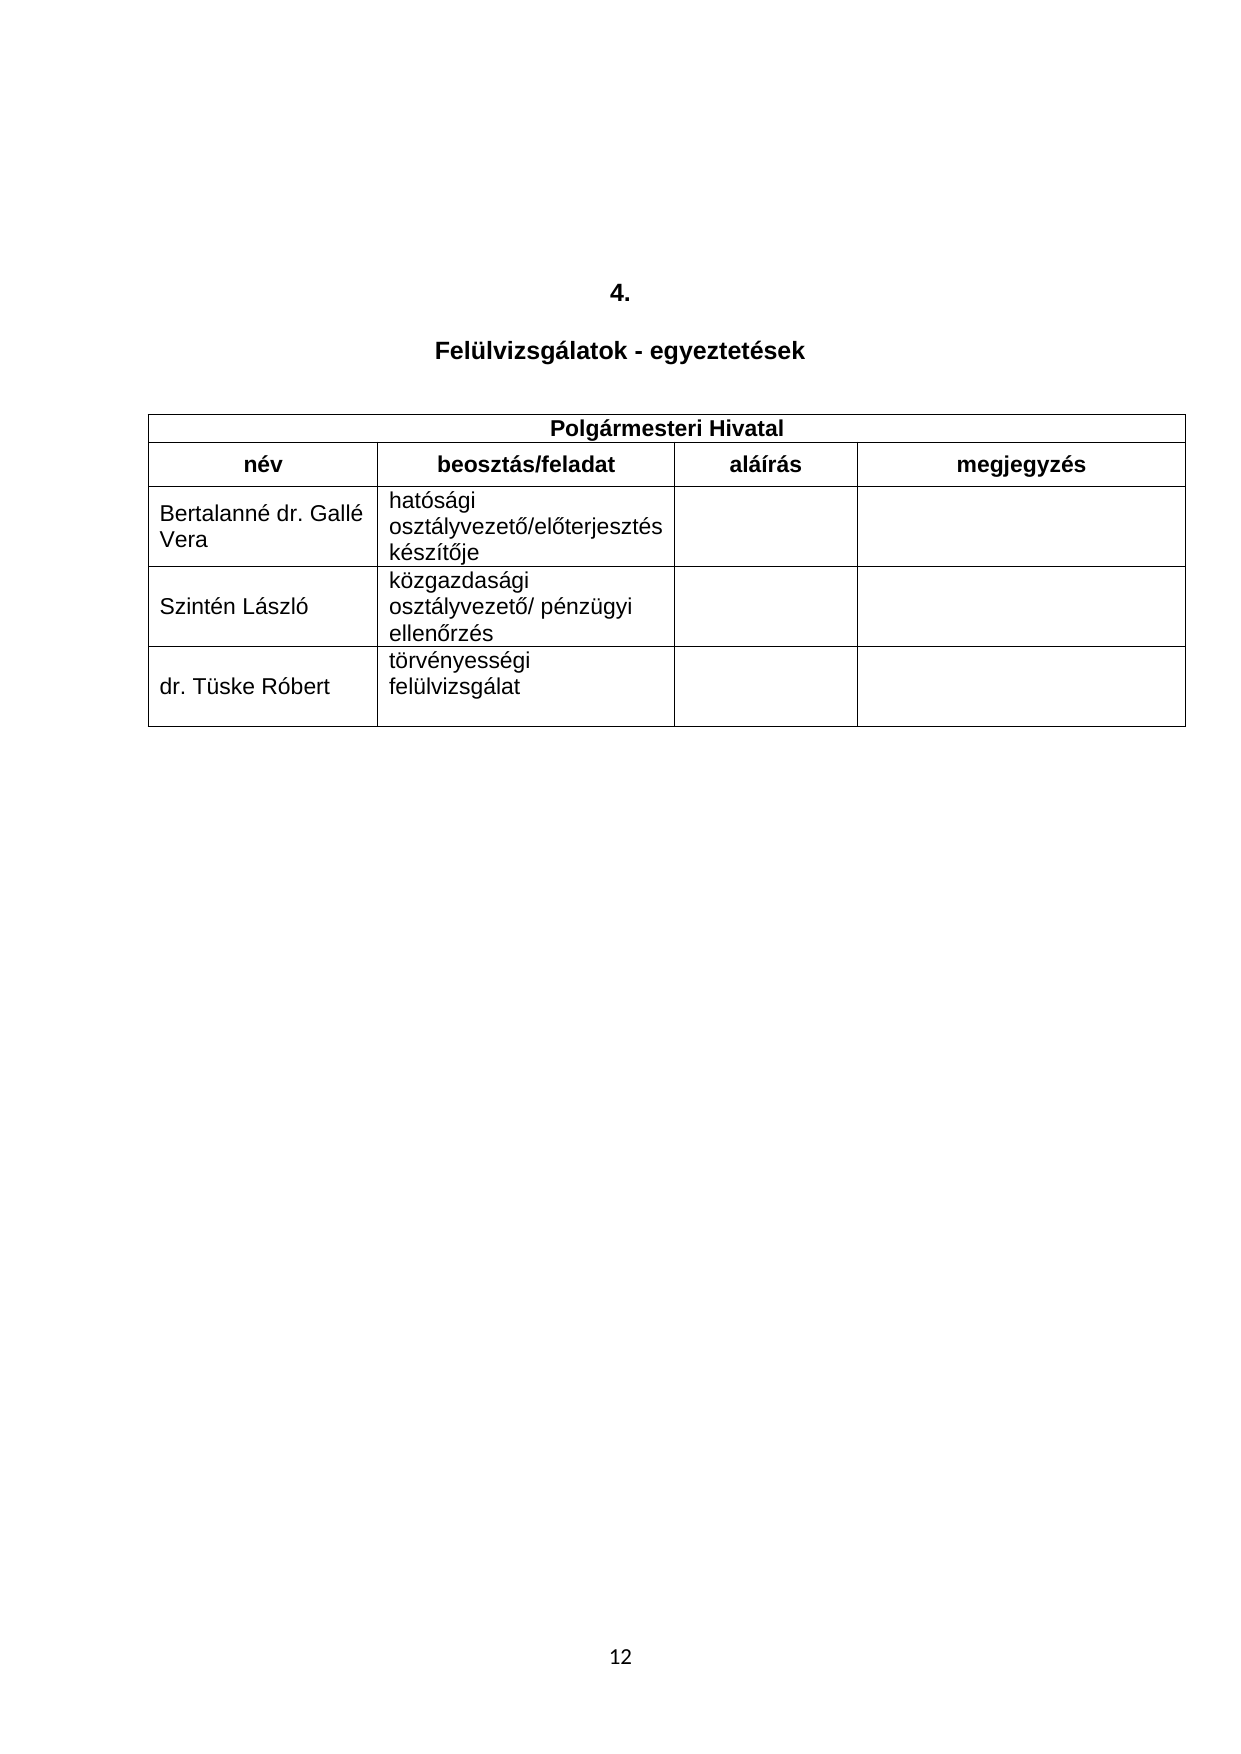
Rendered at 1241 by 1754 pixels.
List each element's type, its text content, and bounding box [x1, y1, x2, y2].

table_cell közgazdasági osztályvezető/ pénzügyi ellenőrzés [378, 567, 674, 646]
table_cell aláírás [675, 443, 857, 486]
table_cell [675, 647, 857, 726]
table_cell [675, 567, 857, 646]
table_cell [858, 487, 1185, 566]
table_cell Szintén László [149, 567, 377, 646]
table_cell [675, 487, 857, 566]
table_cell [858, 567, 1185, 646]
table_header Polgármesteri Hivatal [149, 415, 1185, 442]
table_cell beosztás/feladat [378, 443, 674, 486]
table_cell [858, 647, 1185, 726]
table_cell név [149, 443, 377, 486]
table_cell Bertalanné dr. Gallé Vera [149, 487, 377, 566]
table_cell hatósági osztályvezető/előterjesztés készítője [378, 487, 674, 566]
text Felülvizsgálatok - egyeztetések [148, 336, 1093, 365]
table_cell megjegyzés [858, 443, 1185, 486]
table_cell dr. Tüske Róbert [149, 647, 377, 726]
text 4. [148, 278, 1093, 307]
table_cell törvényességi felülvizsgálat [378, 647, 674, 726]
